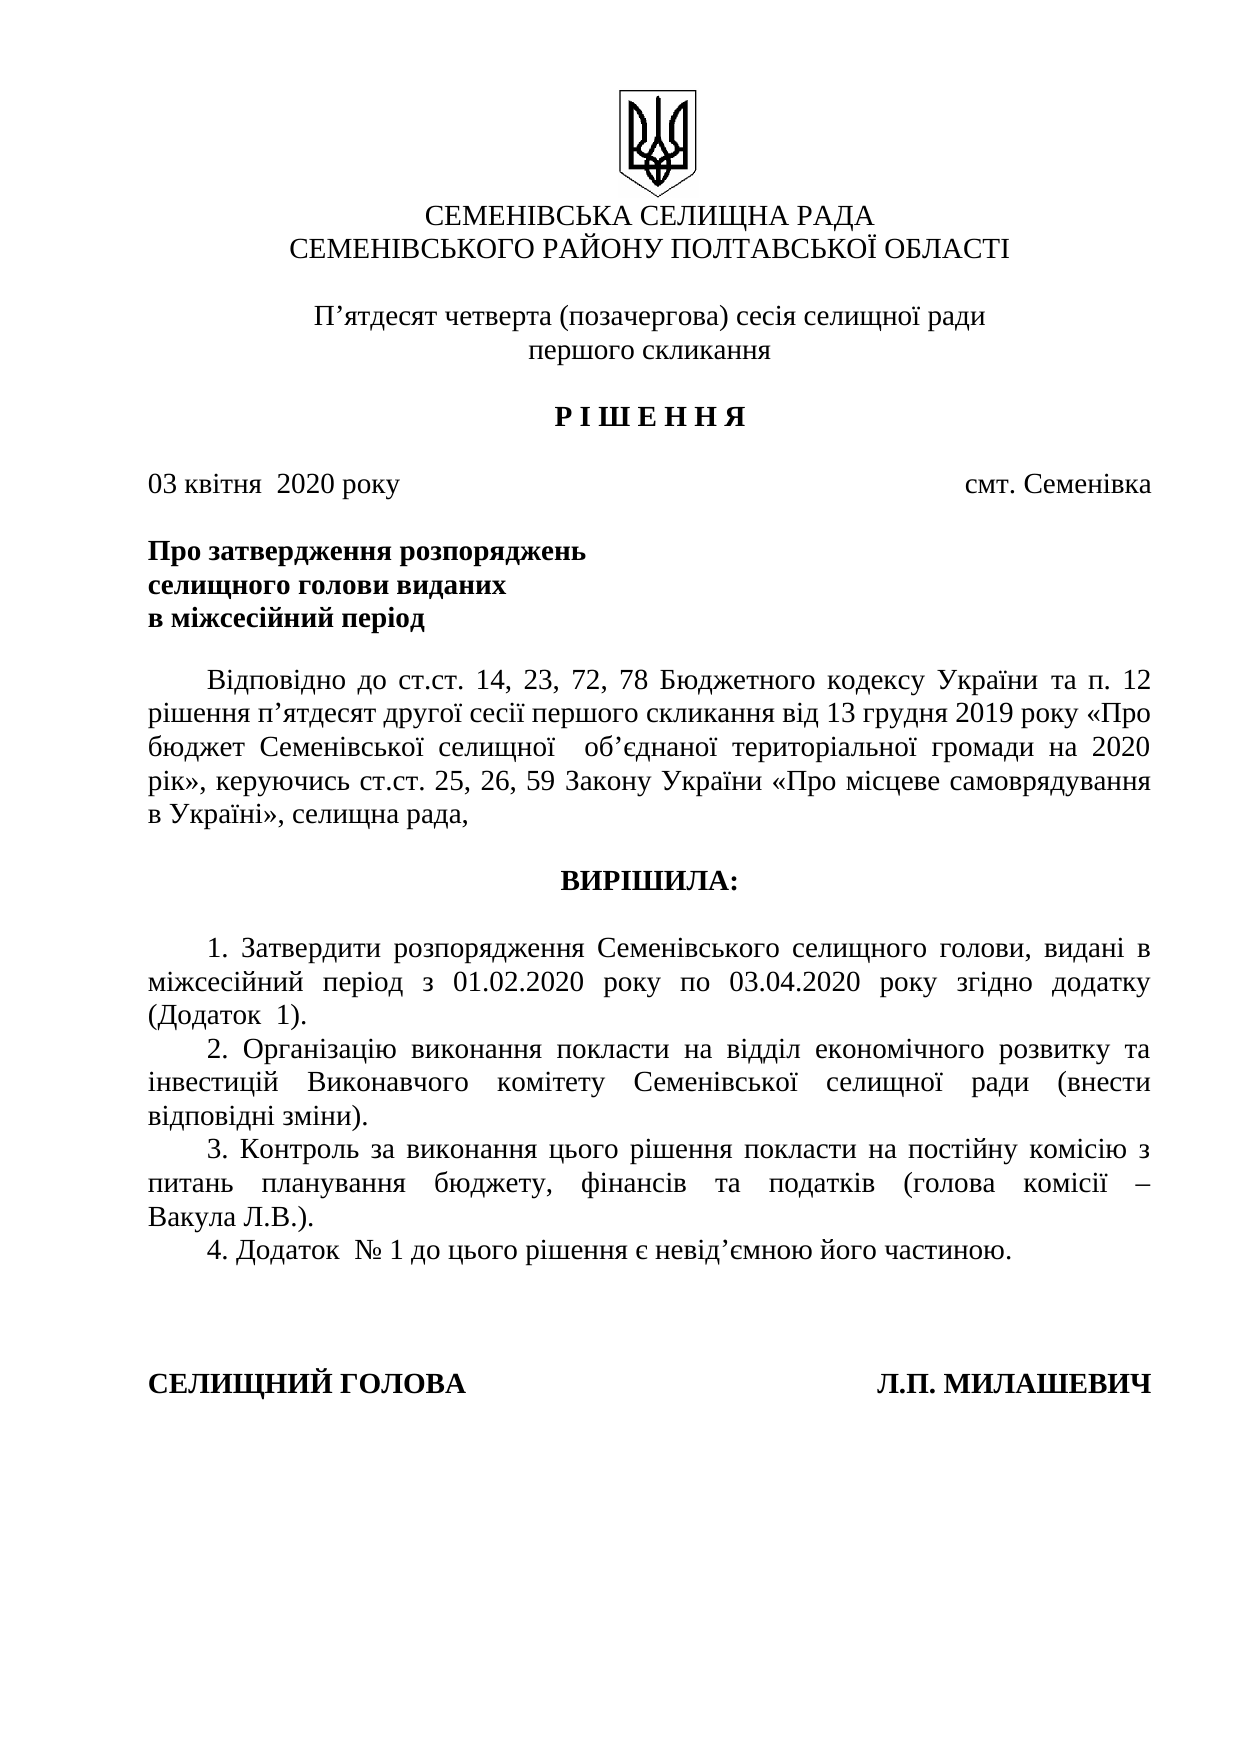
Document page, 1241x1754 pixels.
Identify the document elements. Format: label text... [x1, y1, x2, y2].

text 03 квітня 2020 року смт. Семенівка [148, 466, 1152, 500]
text першого скликання [148, 332, 1152, 366]
text СЕЛИЩНИЙ ГОЛОВА Л.П. МИЛАШЕВИЧ [148, 1366, 1152, 1400]
text СЕМЕНІВСЬКОГО РАЙОНУ ПОЛТАВСЬКОЇ ОБЛАСТІ [148, 231, 1152, 265]
text СЕМЕНІВСЬКА СЕЛИЩНА РАДА [148, 198, 1152, 231]
text Відповідно до ст.ст. 14, 23, 72, 78 Бюджетного кодексу України та п. 12 рішення п’ятдесят другої сесії першого скликання від 13 грудня 2019 року «Про бюджет Семенівської селищної об’єднаної територіальної громади на 2020 рік», керуючись ст.ст. 25, 26, 59 Закону України «Про місцеве самоврядування в Україні», селищна рада, [148, 662, 1152, 830]
text 4. Додаток № 1 до цього рішення є невід’ємною його частиною. [148, 1232, 1152, 1266]
text 3. Контроль за виконання цього рішення покласти на постійну комісію з питань планування бюджету, фінансів та податків (голова комісії – Вакула Л.В.). [148, 1132, 1152, 1232]
text в міжсесійний період [148, 600, 1152, 662]
text селищного голови виданих [148, 567, 1152, 600]
text 2. Організацію виконання покласти на відділ економічного розвитку та інвестицій Виконавчого комітету Семенівської селищної ради (внести відповідні зміни). [148, 1031, 1152, 1132]
picture [617, 88, 699, 198]
text 1. Затвердити розпорядження Семенівського селищного голови, видані в міжсесійний період з 01.02.2020 року по 03.04.2020 року згідно додатку (Додаток 1). [148, 930, 1152, 1031]
text Про затвердження розпоряджень [148, 533, 1152, 567]
text П’ятдесят четверта (позачергова) сесія селищної ради [148, 298, 1152, 332]
text ВИРІШИЛА: [148, 863, 1152, 897]
text Р І Ш Е Н Н Я [148, 399, 1152, 433]
